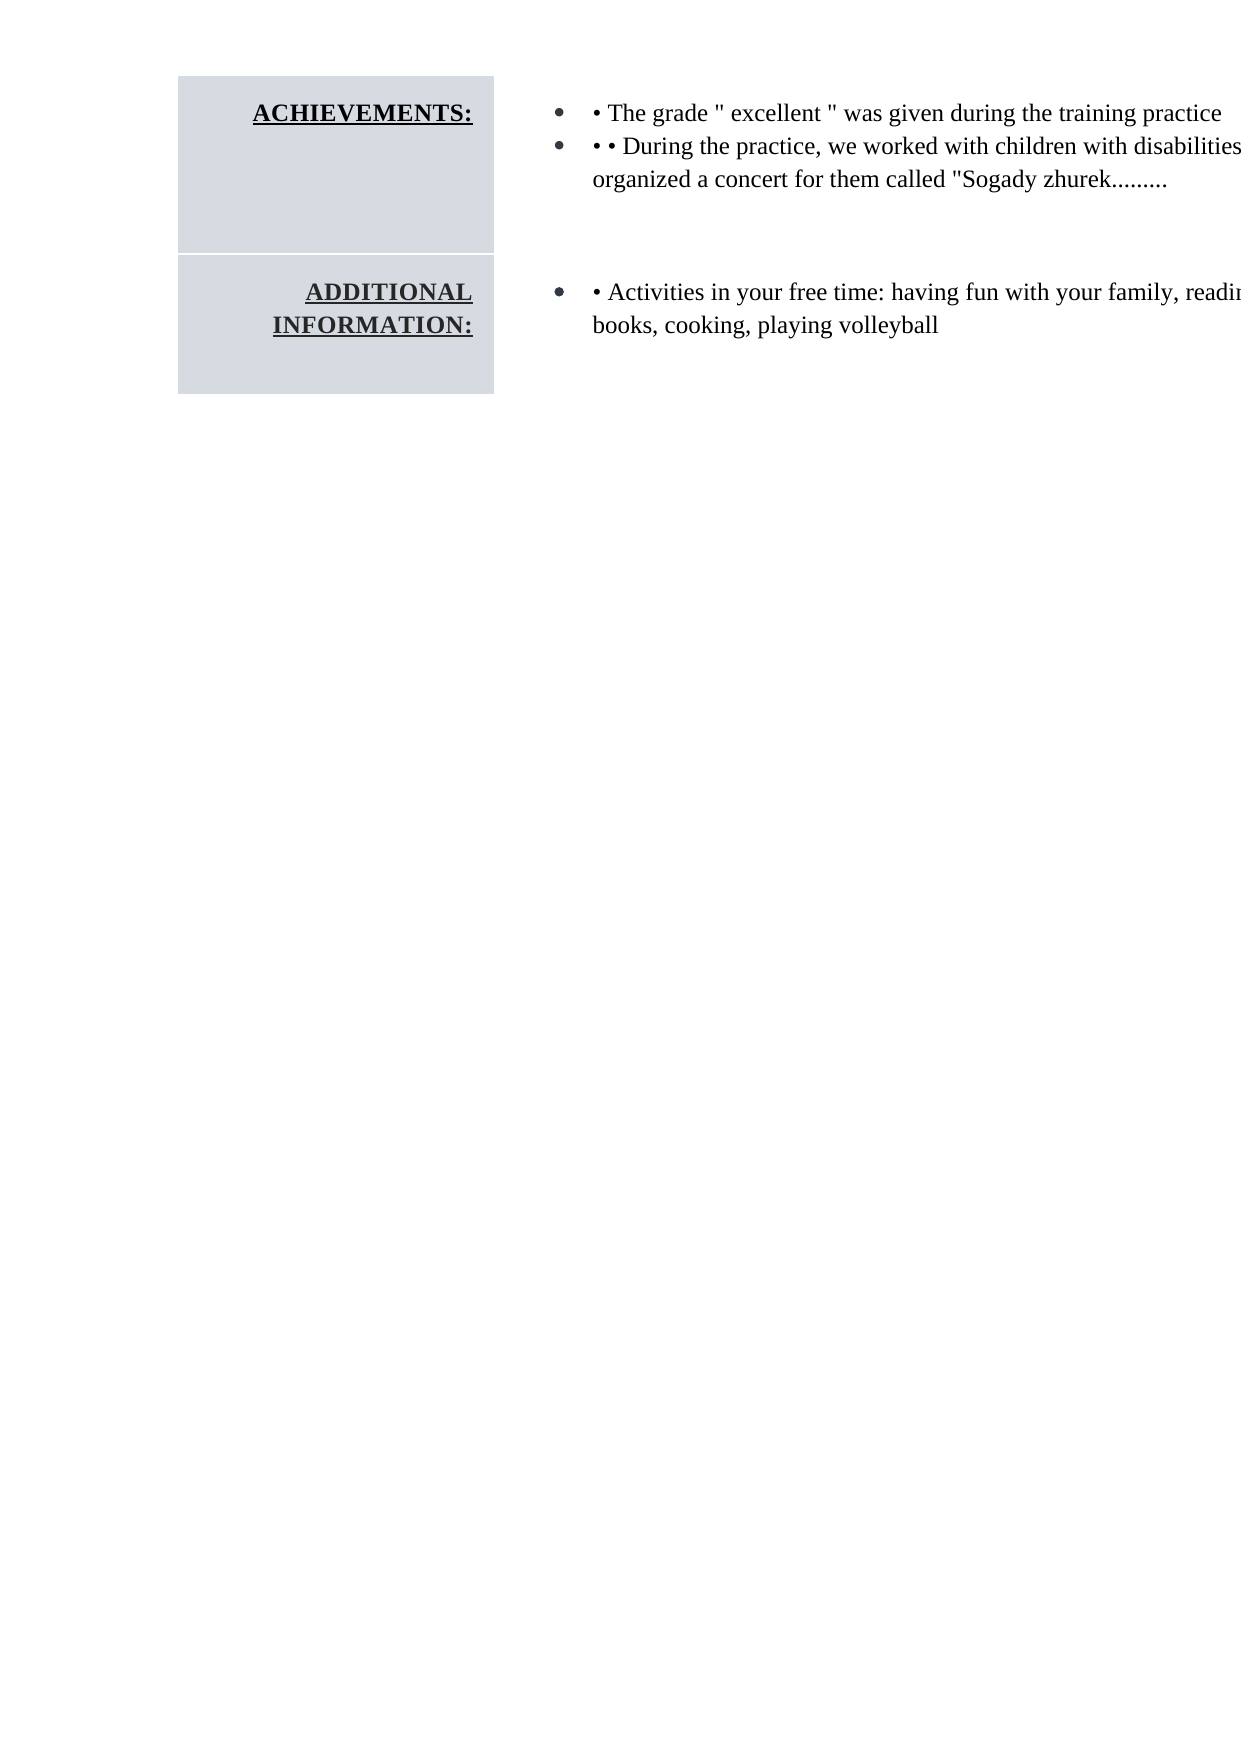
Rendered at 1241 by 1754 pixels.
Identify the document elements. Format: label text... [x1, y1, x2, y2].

table_cell ADDITIONAL INFORMATION: [178, 255, 494, 394]
table_cell • The grade " excellent " was given during the training practice • • During the practice, we worked with children with disabilities, organized a concert for them called "Sogady zhurek......... [496, 76, 1239, 253]
table_cell ACHIEVEMENTS: [178, 76, 494, 253]
table_cell • Activities in your free time: having fun with your family, reading books, cooking, playing volleyball [496, 255, 1239, 394]
